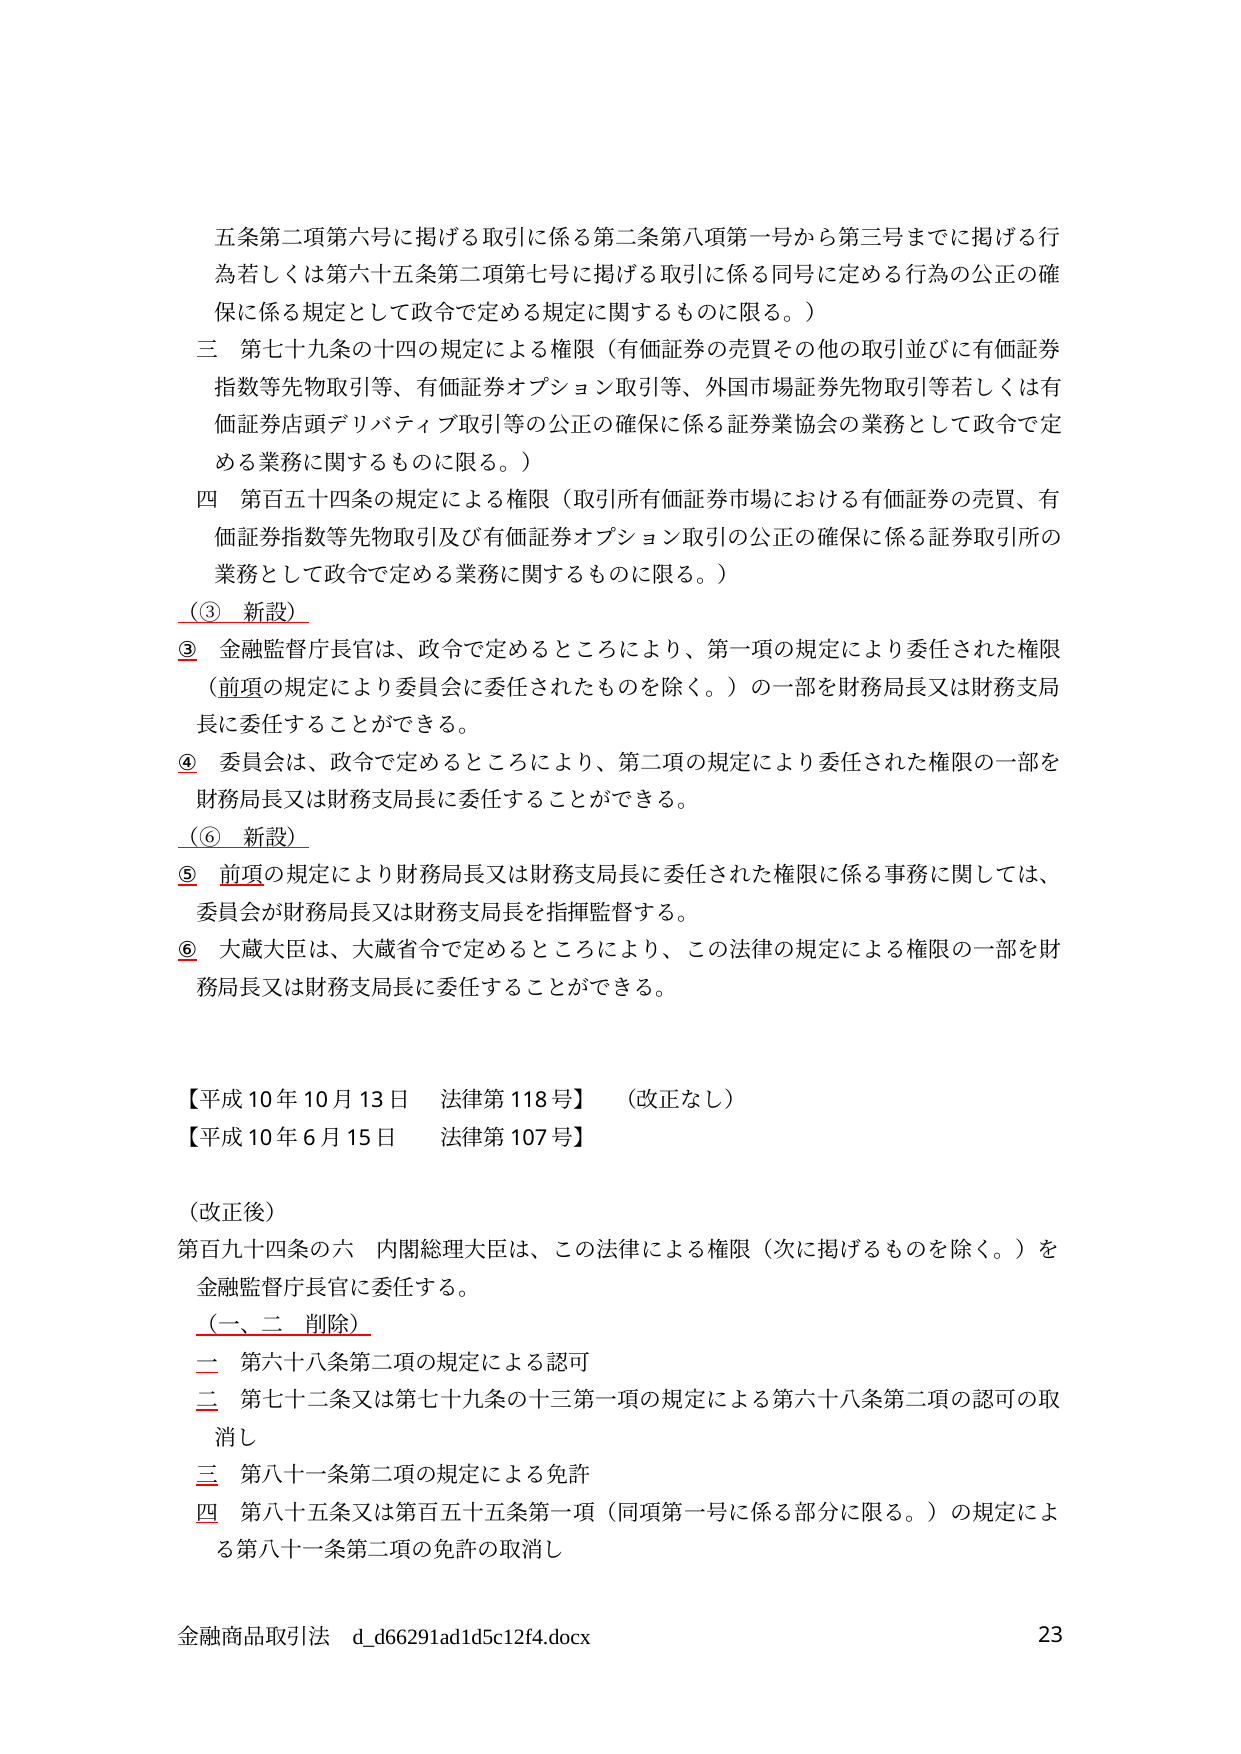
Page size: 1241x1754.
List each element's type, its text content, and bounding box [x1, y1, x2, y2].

text 【平成10年10月13日 法律第118号】 （改正なし） [177, 1079, 1063, 1117]
text （③ 新設） [177, 592, 1063, 629]
text ⑥ 大蔵大臣は、大蔵省令で定めるところにより、この法律の規定による権限の一部を財務局長又は財務支局長に委任することができる。 [177, 929, 1063, 1004]
text 二 第七十二条又は第七十九条の十三第一項の規定による第六十八条第二項の認可の取消し [196, 1379, 1063, 1454]
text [196, 217, 1063, 329]
text （改正後） [177, 1192, 1063, 1229]
text ⑤ 前項の規定により財務局長又は財務支局長に委任された権限に係る事務に関しては、委員会が財務局長又は財務支局長を指揮監督する。 [177, 854, 1063, 929]
text ④ 委員会は、政令で定めるところにより、第二項の規定により委任された権限の一部を財務局長又は財務支局長に委任することができる。 [177, 742, 1063, 817]
text 三 第八十一条第二項の規定による免許 [196, 1454, 1063, 1492]
text 三 第七十九条の十四の規定による権限（有価証券の売買その他の取引並びに有価証券指数等先物取引等、有価証券オプション取引等、外国市場証券先物取引等若しくは有価証券店頭デリバティブ取引等の公正の確保に係る証券業協会の業務として政令で定める業務に関するものに限る。） [196, 329, 1063, 479]
text 【平成10年6月15日 法律第107号】 [177, 1117, 1063, 1154]
text 四 第百五十四条の規定による権限（取引所有価証券市場における有価証券の売買、有価証券指数等先物取引及び有価証券オプション取引の公正の確保に係る証券取引所の業務として政令で定める業務に関するものに限る。） [196, 479, 1063, 592]
text 一 第六十八条第二項の規定による認可 [196, 1342, 1063, 1379]
text （⑥ 新設） [177, 817, 1063, 854]
text 第百九十四条の六 内閣総理大臣は、この法律による権限（次に掲げるものを除く。）を金融監督庁長官に委任する。 [177, 1229, 1063, 1304]
text 四 第八十五条又は第百五十五条第一項（同項第一号に係る部分に限る。）の規定による第八十一条第二項の免許の取消し [196, 1492, 1063, 1567]
text （一、二 削除） [196, 1304, 1063, 1342]
text ③ 金融監督庁長官は、政令で定めるところにより、第一項の規定により委任された権限（前項の規定により委員会に委任されたものを除く。）の一部を財務局長又は財務支局長に委任することができる。 [177, 629, 1063, 742]
